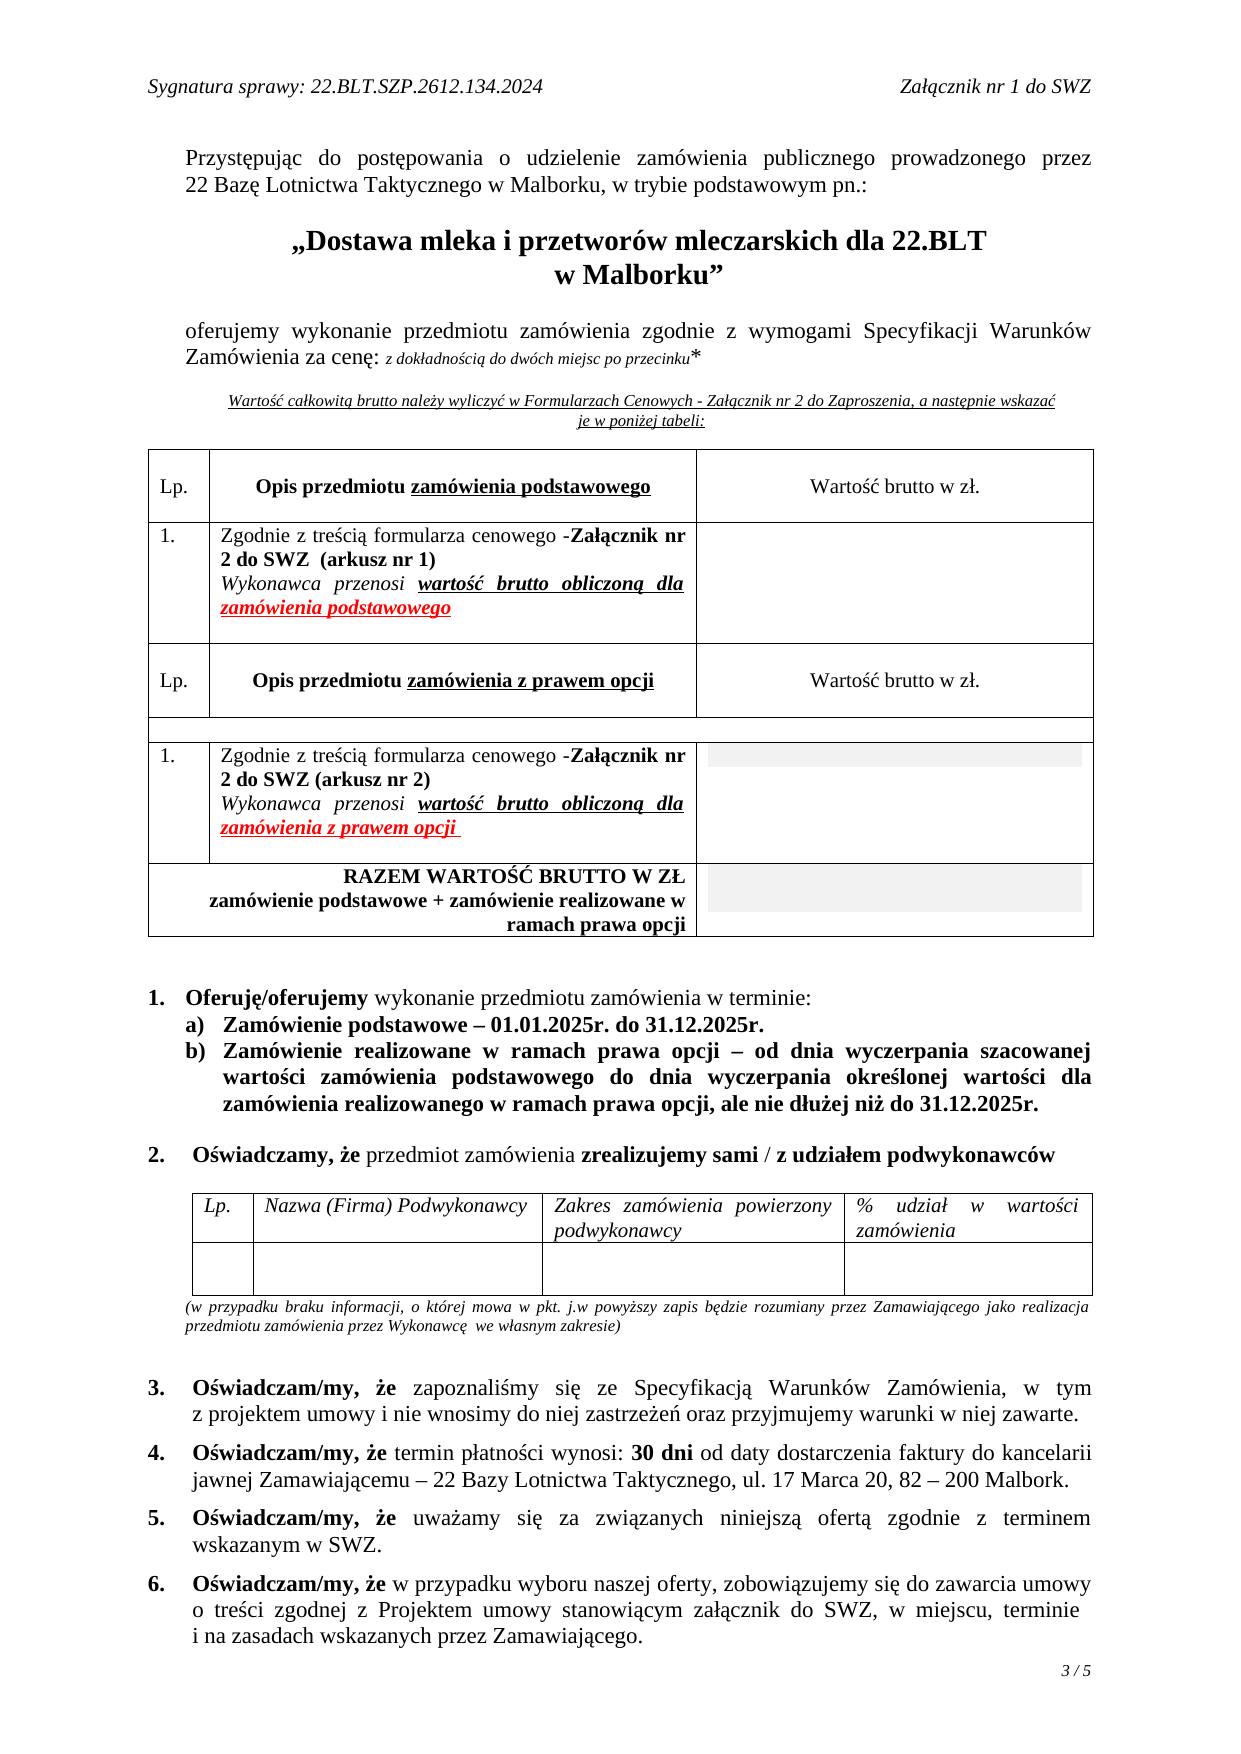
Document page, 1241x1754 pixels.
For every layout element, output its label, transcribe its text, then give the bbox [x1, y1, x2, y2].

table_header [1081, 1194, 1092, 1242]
table_cell Zgodnie z treścią formularza cenowego -Załącznik nr 2 do SWZ (arkusz nr 2) Wykonawca przenosi wartość brutto obliczoną dla zamówienia z prawem opcji [210, 743, 696, 863]
table_cell [845, 1243, 1092, 1295]
table_cell [193, 1243, 253, 1295]
table_cell [149, 718, 1093, 742]
text w Malborku” [185, 257, 1092, 291]
table_header Lp. [149, 450, 209, 522]
text oferujemy wykonanie przedmiotu zamówienia zgodnie z wymogami Specyfikacji Warunków Zamówienia za cenę: z dokładnością do dwóch miejsc po przecinku* [185, 317, 1092, 370]
table_header Wartość brutto w zł. [697, 450, 1093, 522]
table_cell [254, 1243, 264, 1295]
table_cell Zgodnie z treścią formularza cenowego -Załącznik nr 2 do SWZ (arkusz nr 1) Wykonawca przenosi wartość brutto obliczoną dla zamówienia podstawowego [210, 523, 696, 643]
list Oświadczam/my, że zapoznaliśmy się ze Specyfikacją Warunków Zamówienia, w tym z projektem umowy i nie wnosimy do niej zastrzeżeń oraz przyjmujemy warunki w niej zawarte. [148, 1374, 1092, 1427]
list Oświadczam/my, że w przypadku wyboru naszej oferty, zobowiązujemy się do zawarcia umowy o treści zgodnej z Projektem umowy stanowiącym załącznik do SWZ, w miejscu, terminie i na zasadach wskazanych przez Zamawiającego. [148, 1570, 1092, 1649]
text (w przypadku braku informacji, o której mowa w pkt. j.w powyższy zapis będzie rozumiany przez Zamawiającego jako realizacja przedmiotu zamówienia przez Wykonawcę we własnym zakresie) [185, 1296, 1092, 1335]
list Oświadczam/my, że uważamy się za związanych niniejszą ofertą zgodnie z terminem wskazanym w SWZ. [148, 1504, 1092, 1557]
table_cell Lp. [149, 644, 209, 717]
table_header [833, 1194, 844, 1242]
list Zamówienie podstawowe – 01.01.2025r. do 31.12.2025r. [185, 1011, 1092, 1037]
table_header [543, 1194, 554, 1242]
table_cell 1. [149, 743, 209, 863]
list Oświadczamy, że przedmiot zamówienia zrealizujemy sami / z udziałem podwykonawców [148, 1141, 1092, 1167]
table_header Opis przedmiotu zamówienia podstawowego [210, 450, 696, 522]
table_cell RAZEM WARTOŚĆ BRUTTO W ZŁ zamówienie podstawowe + zamówienie realizowane w ramach prawa opcji [149, 864, 696, 936]
table_header Nazwa (Firma) Podwykonawcy [254, 1194, 542, 1242]
table_cell [543, 1243, 844, 1295]
table_cell [697, 743, 1093, 863]
table_cell [532, 1243, 542, 1295]
list Oferuję/oferujemy wykonanie przedmiotu zamówienia w terminie: [148, 984, 1092, 1011]
table_cell [697, 523, 1093, 643]
text „Dostawa mleka i przetworów mleczarskich dla 22.BLT [185, 223, 1092, 257]
table_cell 1. [149, 523, 209, 643]
table_cell Opis przedmiotu zamówienia z prawem opcji [210, 644, 696, 717]
text Wartość całkowitą brutto należy wyliczyć w Formularzach Cenowych - Załącznik nr 2 do Zaproszenia, a następnie wskazać je w poniżej tabeli: [192, 391, 1092, 429]
table_cell [697, 864, 1093, 936]
list Oświadczam/my, że termin płatności wynosi: 30 dni od daty dostarczenia faktury do kancelarii jawnej Zamawiającemu – 22 Bazy Lotnictwa Taktycznego, ul. 17 Marca 20, 82 – 200 Malbork. [148, 1439, 1092, 1492]
list Zamówienie realizowane w ramach prawa opcji – od dnia wyczerpania szacowanej wartości zamówienia podstawowego do dnia wyczerpania określonej wartości dla zamówienia realizowanego w ramach prawa opcji, ale nie dłużej niż do 31.12.2025r. [185, 1037, 1092, 1116]
text Przystępując do postępowania o udzielenie zamówienia publicznego prowadzonego przez 22 Bazę Lotnictwa Taktycznego w Malborku, w trybie podstawowym pn.: [185, 144, 1092, 197]
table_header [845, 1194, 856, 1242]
table_header Lp. [193, 1194, 253, 1242]
table_cell Wartość brutto w zł. [697, 644, 1093, 717]
